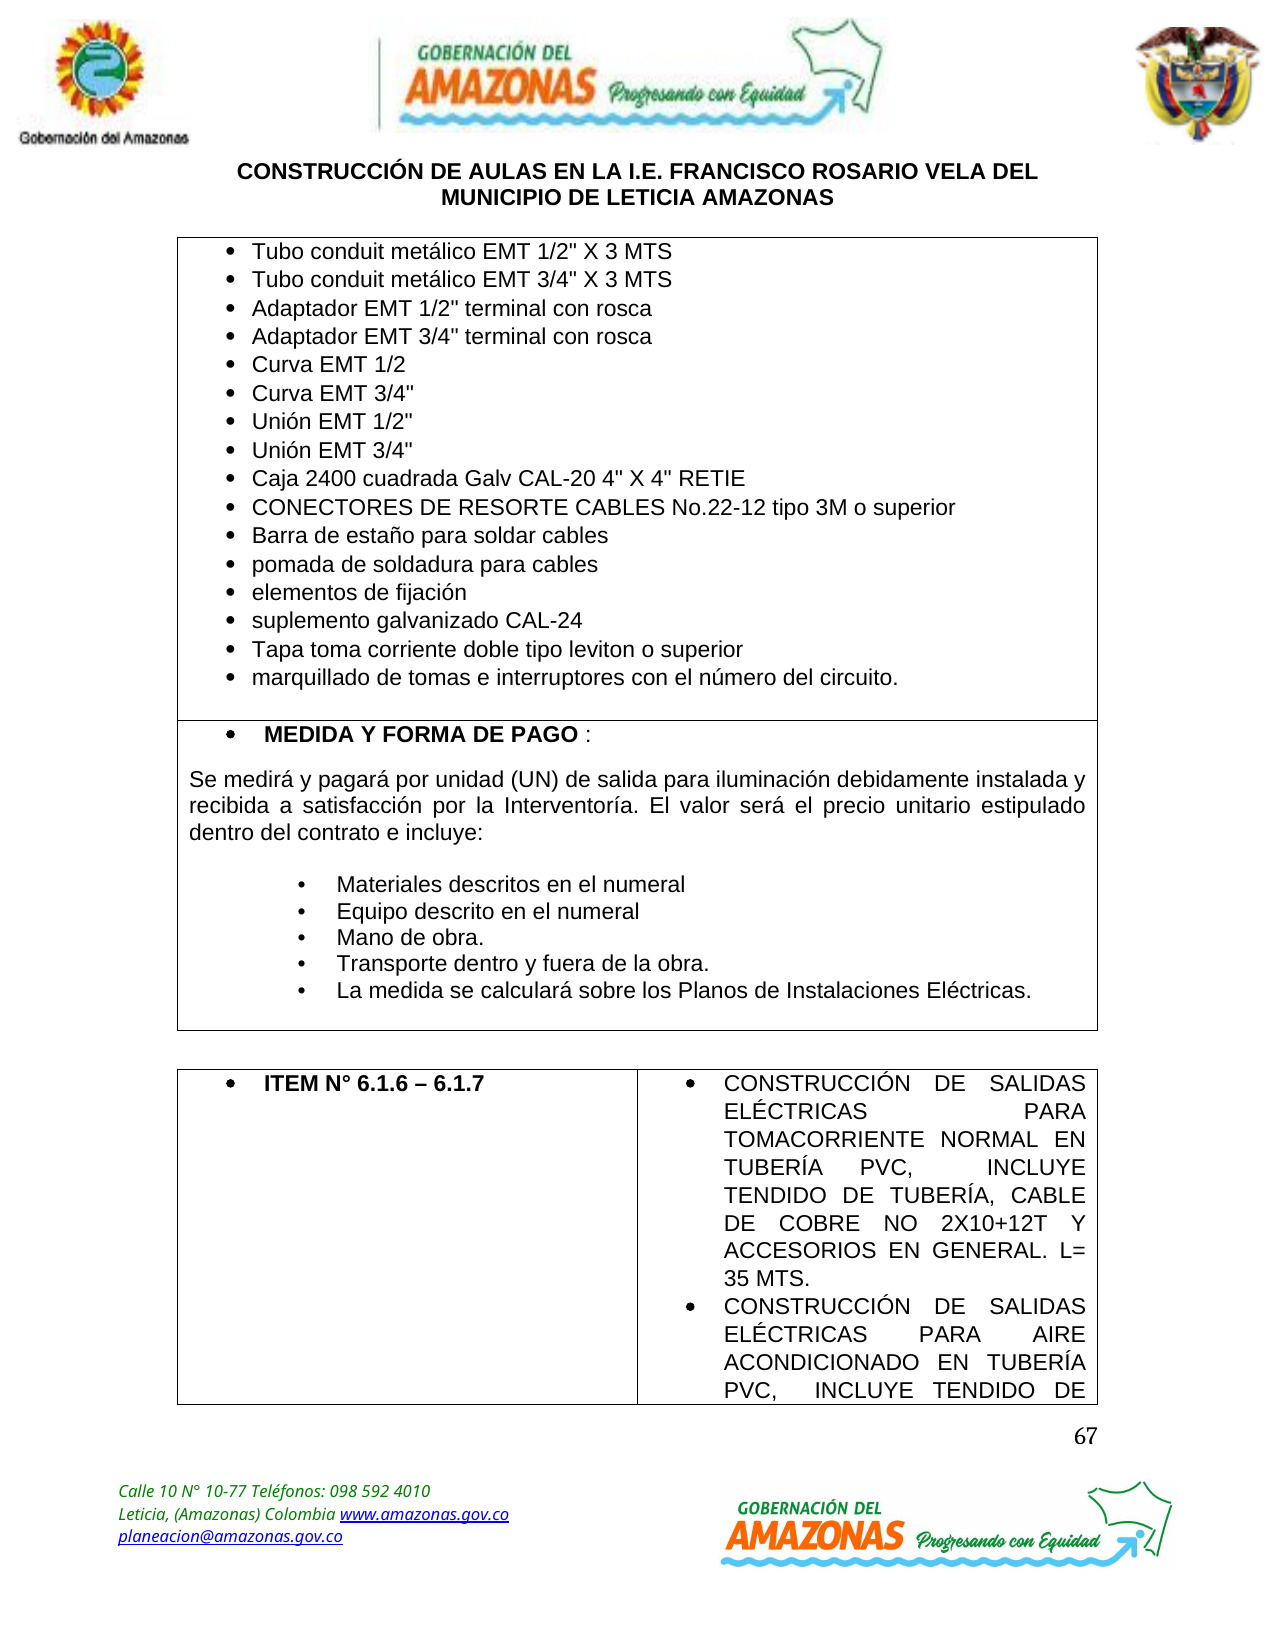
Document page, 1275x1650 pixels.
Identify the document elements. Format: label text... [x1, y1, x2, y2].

picture [1135, 27, 1263, 145]
table_header ITEM N° 6.1.6 – 6.1.7 [178, 1070, 637, 1403]
picture [368, 17, 921, 133]
table_cell MEDIDA Y FORMA DE PAGO : Se medirá y pagará por unidad (UN) de salida para iluminación debidamente instalada y recibida a satisfacción por la Interventoría. El valor será el precio unitario estipulado dentro del contrato e incluye: • Materiales descritos en el numeral • Equipo descrito en el numeral • Mano de obra. • Transporte dentro y fuera de la obra. • La medida se calculará sobre los Planos de Instalaciones Eléctricas. [178, 721, 1097, 1029]
picture [718, 1480, 1174, 1570]
picture [17, 19, 191, 147]
